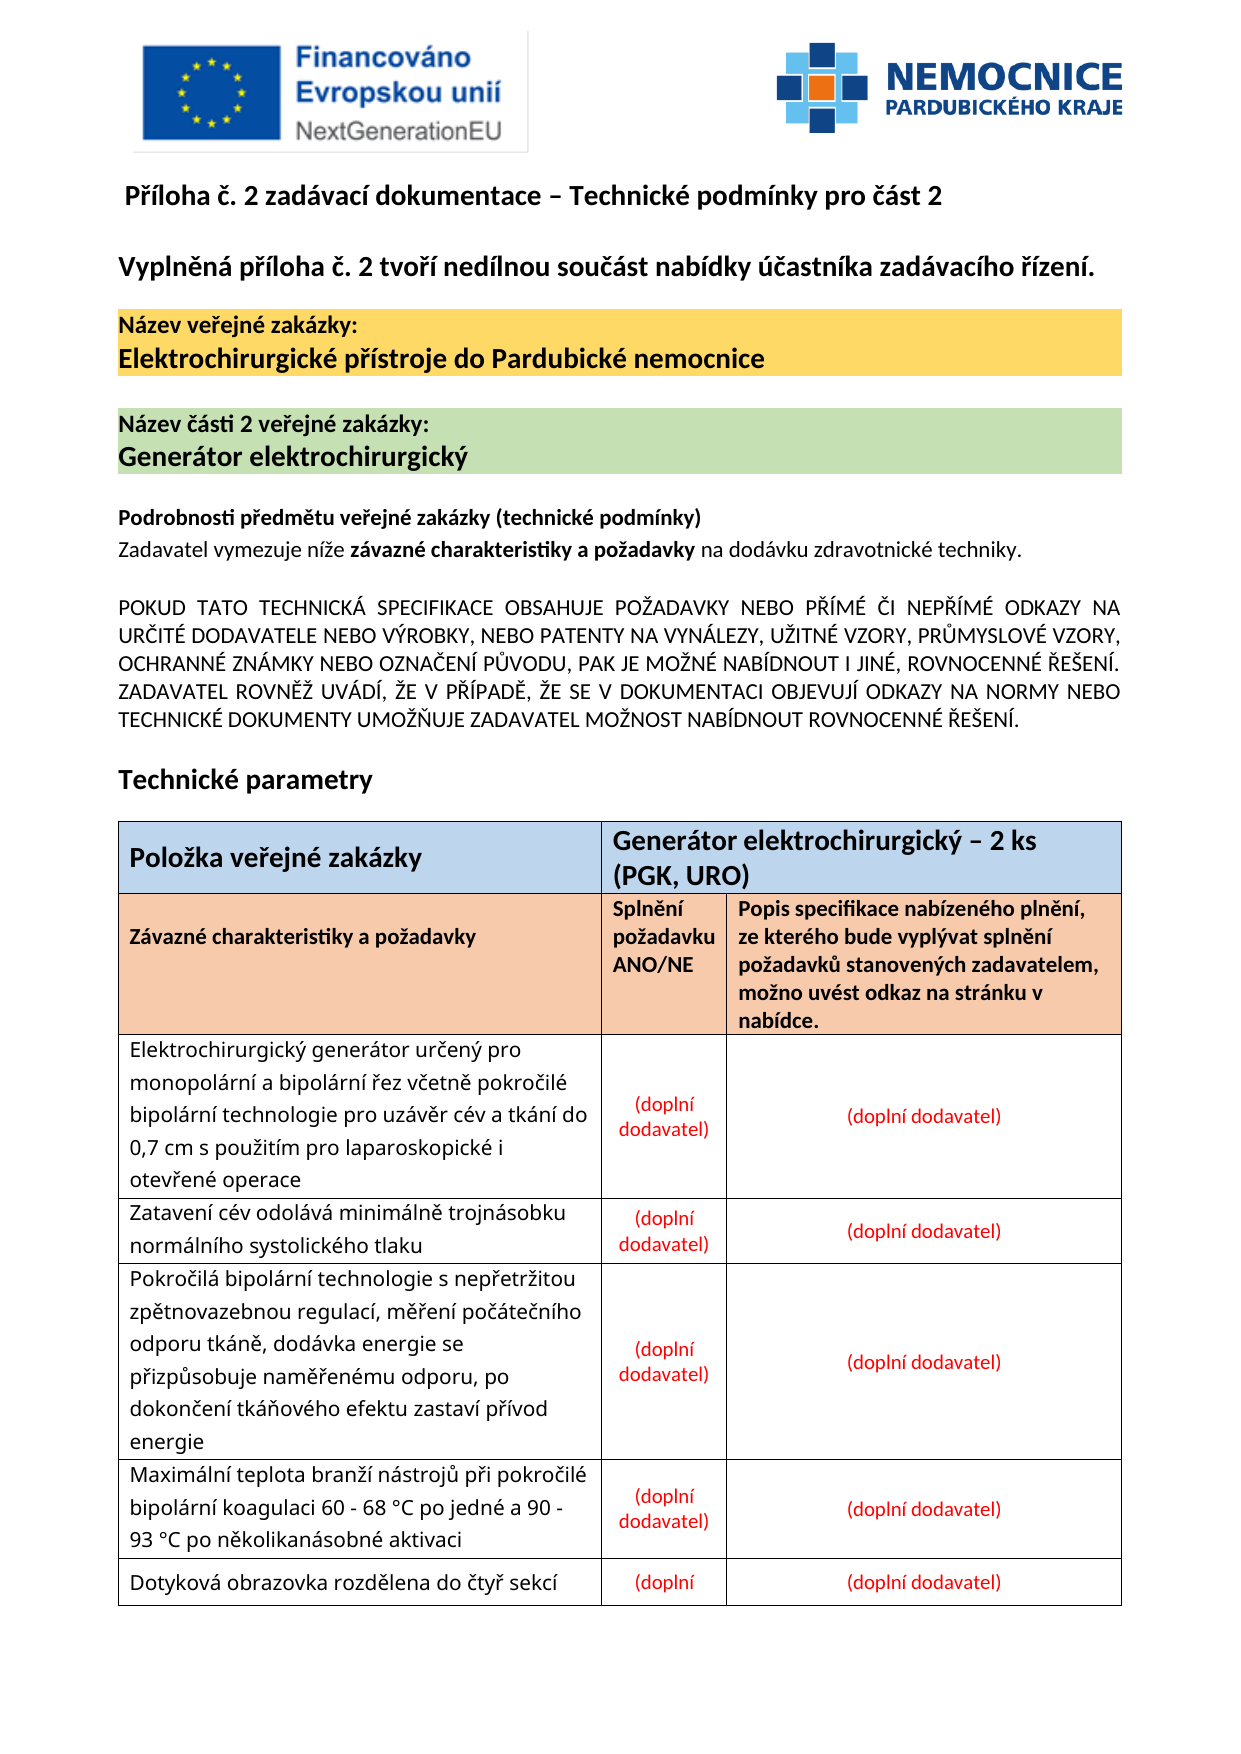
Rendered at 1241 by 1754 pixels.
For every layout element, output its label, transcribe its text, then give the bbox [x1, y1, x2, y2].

text Název veřejné zakázky: [118, 309, 1122, 340]
table_cell (doplní dodavatel) [727, 1559, 1121, 1605]
table_cell (doplní dodavatel) [727, 1035, 1121, 1197]
table_cell (doplní dodavatel) [727, 1264, 1121, 1459]
picture [775, 41, 1123, 134]
table_header Generátor elektrochirurgický – 2 ks (PGK, URO) [602, 822, 1121, 893]
table_cell Závazné charakteristiky a požadavky [119, 894, 601, 1034]
table_cell (doplní dodavatel) [602, 1264, 726, 1459]
text Vyplněná příloha č. 2 tvoří nedílnou součást nabídky účastníka zadávacího řízení. [118, 248, 1122, 284]
table_cell Pokročilá bipolární technologie s nepřetržitou zpětnovazebnou regulací, měření počátečního odporu tkáně, dodávka energie se přizpůsobuje naměřenému odporu, po dokončení tkáňového efektu zastaví přívod energie [119, 1264, 601, 1459]
text Zadavatel vymezuje níže závazné charakteristiky a požadavky na dodávku zdravotnické techniky. [118, 535, 1122, 563]
table_cell (doplní dodavatel) [602, 1460, 726, 1557]
table_cell Zatavení cév odolává minimálně trojnásobku normálního systolického tlaku [119, 1199, 601, 1263]
subtitle Elektrochirurgické přístroje do Pardubické nemocnice [118, 340, 1122, 376]
table_header Položka veřejné zakázky [119, 822, 601, 893]
picture [133, 31, 530, 154]
table_cell Maximální teplota branží nástrojů při pokročilé bipolární koagulaci 60 - 68 °C po jedné a 90 - 93 °C po několikanásobné aktivaci [119, 1460, 601, 1557]
table_cell Splnění požadavku ANO/NE [602, 894, 726, 1034]
table_cell (doplní dodavatel) [602, 1035, 726, 1197]
text POKUD TATO TECHNICKÁ SPECIFIKACE OBSAHUJE POŽADAVKY NEBO PŘÍMÉ ČI NEPŘÍMÉ ODKAZY NA URČITÉ DODAVATELE NEBO VÝROBKY, NEBO PATENTY NA VYNÁLEZY, UŽITNÉ VZORY, PRŮMYSLOVÉ VZORY, OCHRANNÉ ZNÁMKY NEBO OZNAČENÍ PŮVODU, PAK JE MOŽNÉ NABÍDNOUT I JINÉ, ROVNOCENNÉ ŘEŠENÍ. ZADAVATEL ROVNĚŽ UVÁDÍ, ŽE V PŘÍPADĚ, ŽE SE V DOKUMENTACI OBJEVUJÍ ODKAZY NA NORMY NEBO TECHNICKÉ DOKUMENTY UMOŽŇUJE ZADAVATEL MOŽNOST NABÍDNOUT ROVNOCENNÉ ŘEŠENÍ. [118, 593, 1122, 733]
table_cell (doplní dodavatel) [727, 1460, 1121, 1557]
table_cell (doplní dodavatel) [602, 1559, 726, 1605]
text Generátor elektrochirurgický [118, 438, 1122, 474]
text Příloha č. 2 zadávací dokumentace – Technické podmínky pro část 2 [118, 177, 1122, 213]
table_cell Popis specifikace nabízeného plnění, ze kterého bude vyplývat splnění požadavků stanovených zadavatelem, možno uvést odkaz na stránku v nabídce. [727, 894, 1121, 1034]
text Podrobnosti předmětu veřejné zakázky (technické podmínky) [118, 503, 1122, 531]
table_cell (doplní dodavatel) [602, 1199, 726, 1263]
table_cell Elektrochirurgický generátor určený pro monopolární a bipolární řez včetně pokročilé bipolární technologie pro uzávěr cév a tkání do 0,7 cm s použitím pro laparoskopické i otevřené operace [119, 1035, 601, 1197]
table_cell Dotyková obrazovka rozdělena do čtyř sekcí umožňujících sledování a uživatelské zadávání nastavení a možností, které jsou pro dané aplikace dostupné [119, 1559, 601, 1605]
subtitle Technické parametry [118, 761, 1122, 797]
table_cell (doplní dodavatel) [727, 1199, 1121, 1263]
text Název části 2 veřejné zakázky: [118, 408, 1122, 438]
